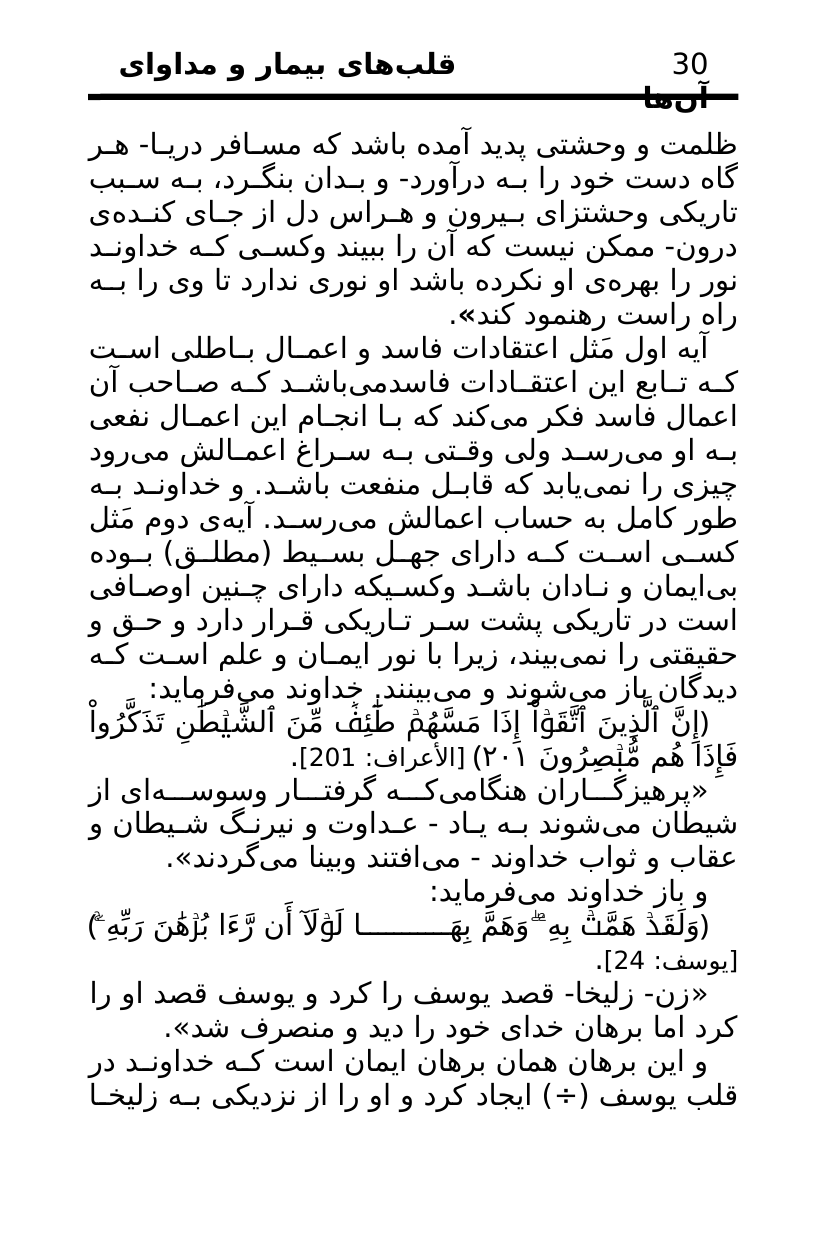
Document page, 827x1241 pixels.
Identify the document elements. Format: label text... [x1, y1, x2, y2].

text «زن- زلیخا- قصد یوسف را کرد و یوسف قصد او را کرد اما برهان خدای خود را دید و منصرف شد». [89, 977, 738, 1044]
text «پرهیزگاران هنگامی‌که گرفتار وسوسه‌ای از شیطان می‌شوند به یاد - عداوت و نیرنگ شیطان و عقاب و ثواب خداوند - می‌افتند وبینا می‌گردند». [89, 773, 738, 875]
text و باز خداوند می‌فرماید‌: [89, 875, 738, 909]
text ﴿إِنَّ ٱلَّذِينَ ٱتَّقَوۡاْ إِذَا مَسَّهُمۡ طَٰٓئِفٞ مِّنَ ٱلشَّيۡطَٰنِ تَذَكَّرُواْ فَإِذَا هُم مُّبۡصِرُونَ ٢٠١﴾ [الأعراف: 201]. [89, 705, 738, 773]
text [89, 128, 738, 331]
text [89, 1044, 738, 1112]
text ﴿وَلَقَدۡ هَمَّتۡ بِهِۦۖ وَهَمَّ بِهَا لَوۡلَآ أَن رَّءَا بُرۡهَٰنَ رَبِّهِۦۚ﴾ [یوسف: 24]. [89, 909, 738, 977]
text آیه اول مَثلِ اعتقادات فاسد و اعمال باطلی است که تابع این اعتقادات فاسدمی‌باشد که صاحب آن اعمال فاسد فکر می‌کند که با انجام این اعمال نفعی به او می‌رسد ولی وقتی به سراغ اعمالش می‌رود چیزی را نمی‌یابد که قابل منفعت باشد. و خداوند به طور کامل به حساب اعمالش می‌رسد‌. آیه‌ی دوم مَثلِ کسی است که دارای جهل بسیط (مطلق) بوده بی‌ایمان و نادان باشد وکسیکه دارای چنین اوصافی است در تاریکی پشت سر تاریکی قرار دارد و حق و حقیقتی را نمی‌بیند‌، زیرا با نور ایمان و علم است که دیدگان باز می‌شوند و می‌بینند. خداوند می‌فرماید: [89, 331, 738, 705]
